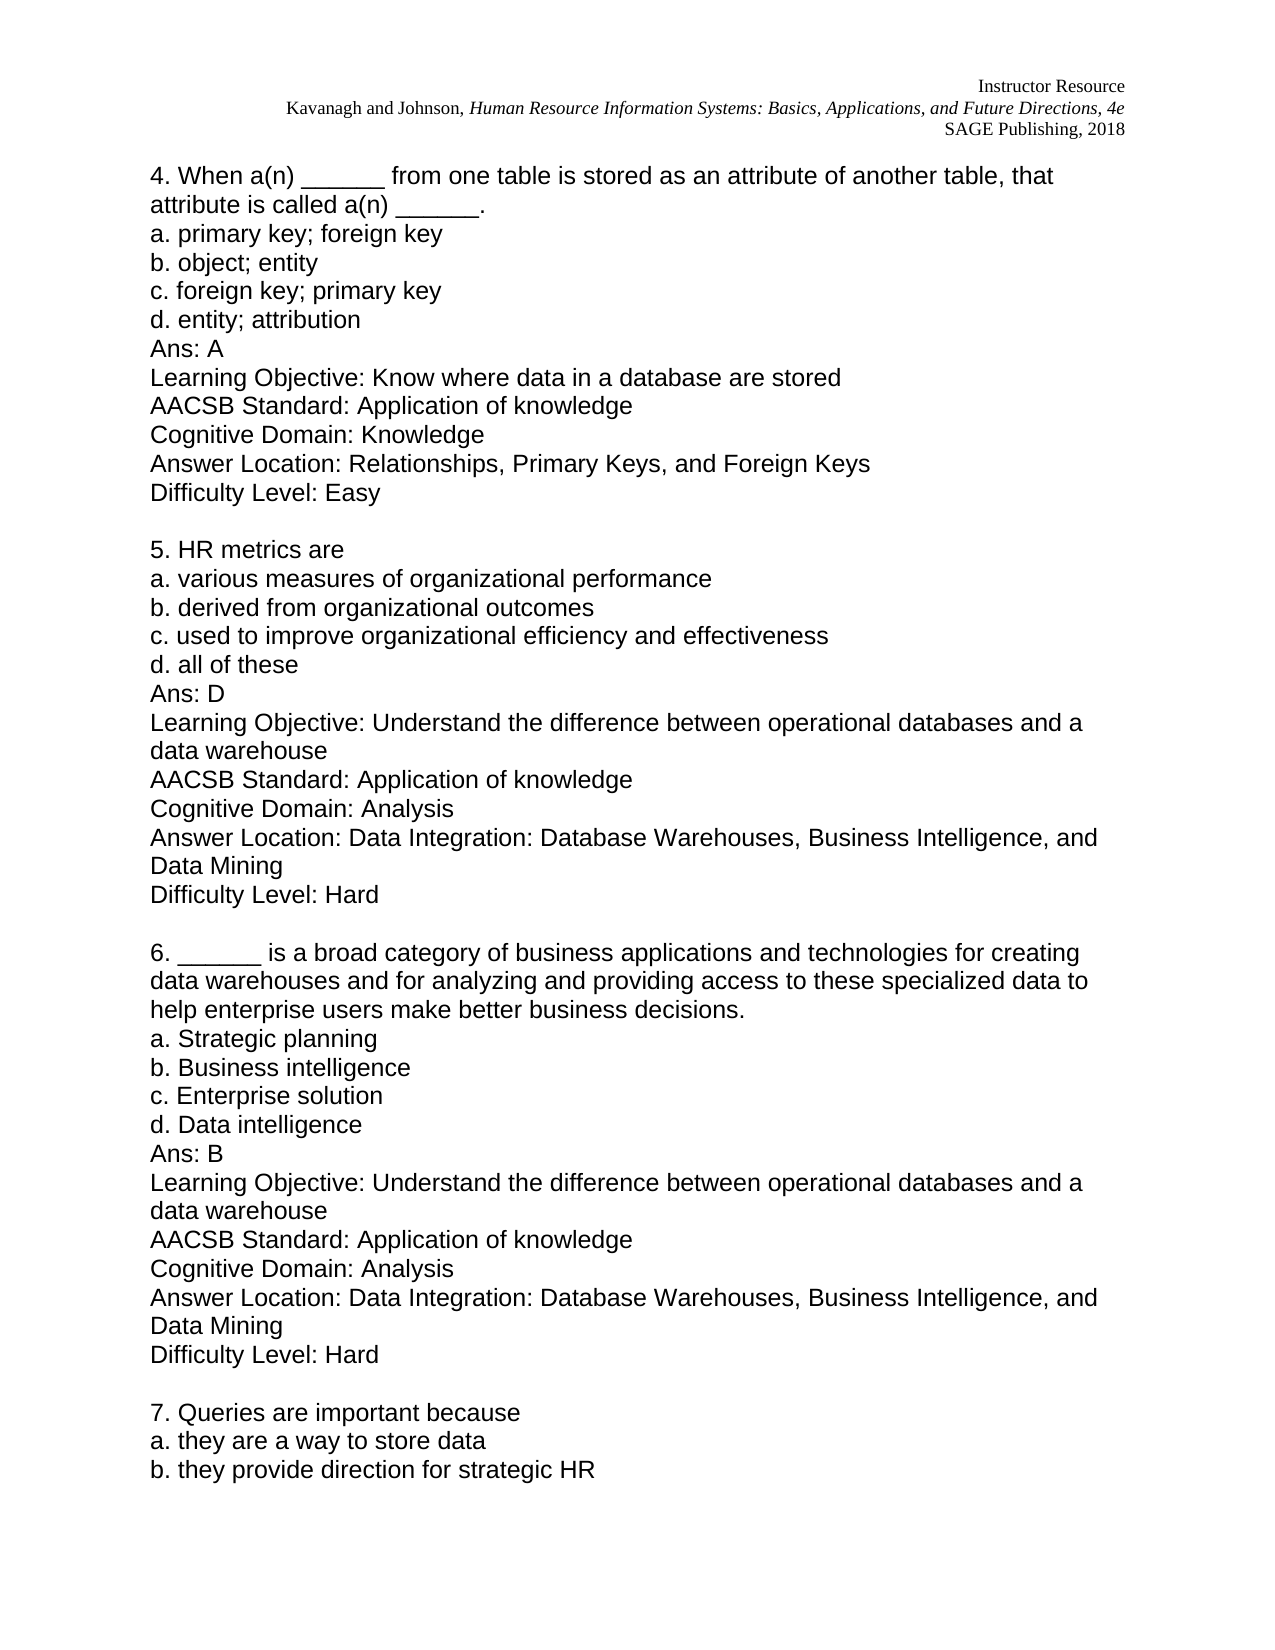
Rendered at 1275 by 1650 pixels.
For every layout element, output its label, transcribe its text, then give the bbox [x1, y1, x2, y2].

text Ans: B [150, 1139, 1125, 1167]
text a. they are a way to store data [150, 1426, 1125, 1455]
text Answer Location: Data Integration: Database Warehouses, Business Intelligence, and Data Mining [150, 822, 1125, 880]
text Difficulty Level: Hard [150, 1340, 1125, 1369]
text a. primary key; foreign key [150, 219, 1125, 247]
text AACSB Standard: Application of knowledge [150, 1225, 1125, 1254]
text Difficulty Level: Hard [150, 880, 1125, 909]
text 7. Queries are important because [150, 1397, 1125, 1426]
text Difficulty Level: Easy [150, 477, 1125, 506]
text d. all of these [150, 650, 1125, 679]
text b. Business intelligence [150, 1052, 1125, 1081]
text a. various measures of organizational performance [150, 564, 1125, 592]
text Ans: D [150, 679, 1125, 707]
text b. object; entity [150, 247, 1125, 276]
text Ans: A [150, 334, 1125, 362]
text Answer Location: Data Integration: Database Warehouses, Business Intelligence, and Data Mining [150, 1282, 1125, 1340]
text Cognitive Domain: Knowledge [150, 420, 1125, 449]
text a. Strategic planning [150, 1024, 1125, 1052]
text Answer Location: Relationships, Primary Keys, and Foreign Keys [150, 449, 1125, 477]
text 5. HR metrics are [150, 535, 1125, 564]
text d. Data intelligence [150, 1110, 1125, 1139]
text AACSB Standard: Application of knowledge [150, 391, 1125, 420]
text b. they provide direction for strategic HR [150, 1455, 1125, 1484]
text d. entity; attribution [150, 305, 1125, 334]
text Learning Objective: Know where data in a database are stored [150, 362, 1125, 391]
text 4. When a(n) ______ from one table is stored as an attribute of another table, that attribute is called a(n) ______. [150, 161, 1125, 219]
text b. derived from organizational outcomes [150, 592, 1125, 621]
text Cognitive Domain: Analysis [150, 1254, 1125, 1282]
text AACSB Standard: Application of knowledge [150, 765, 1125, 794]
text 6. ______ is a broad category of business applications and technologies for creating data warehouses and for analyzing and providing access to these specialized data to help enterprise users make better business decisions. [150, 937, 1125, 1024]
text Cognitive Domain: Analysis [150, 794, 1125, 822]
text c. foreign key; primary key [150, 276, 1125, 305]
text Learning Objective: Understand the difference between operational databases and a data warehouse [150, 1167, 1125, 1225]
text c. used to improve organizational efficiency and effectiveness [150, 621, 1125, 650]
text Learning Objective: Understand the difference between operational databases and a data warehouse [150, 707, 1125, 765]
text c. Enterprise solution [150, 1081, 1125, 1110]
